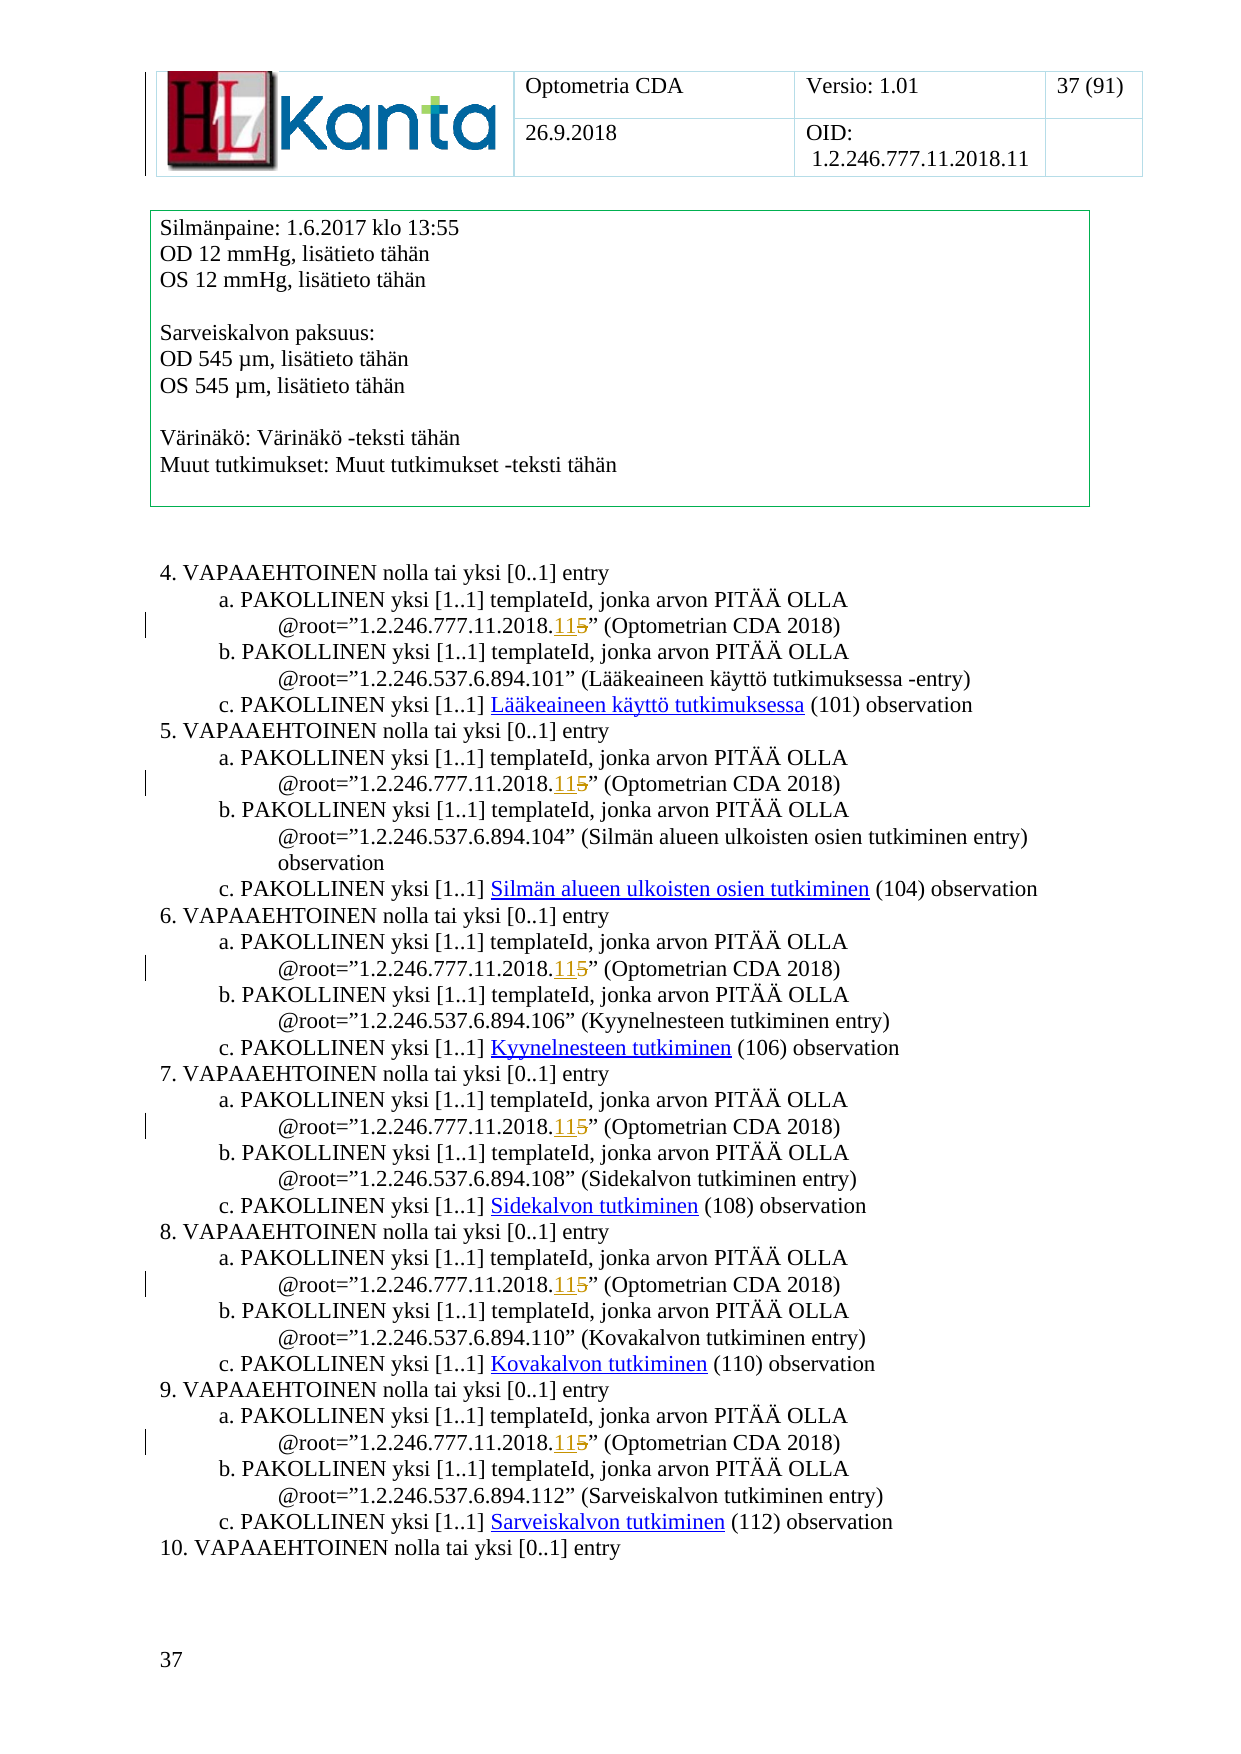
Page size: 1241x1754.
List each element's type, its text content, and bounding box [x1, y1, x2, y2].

text c. PAKOLLINEN yksi [1..1] Kyynelnesteen tutkiminen (106) observation [218, 1034, 1081, 1060]
text 7. VAPAAEHTOINEN nolla tai yksi [0..1] entry [159, 1060, 1081, 1086]
text Muut tutkimukset: Muut tutkimukset -teksti tähän [159, 451, 1081, 477]
text a. PAKOLLINEN yksi [1..1] templateId, jonka arvon PITÄÄ OLLA @root=”1.2.246.777.11.2018.” (Optometrian CDA 2018) [218, 744, 1081, 796]
text 6. VAPAAEHTOINEN nolla tai yksi [0..1] entry [159, 902, 1081, 928]
text b. PAKOLLINEN yksi [1..1] templateId, jonka arvon PITÄÄ OLLA @root=”1.2.246.537.6.894.108” (Sidekalvon tutkiminen entry) [218, 1139, 1081, 1192]
text a. PAKOLLINEN yksi [1..1] templateId, jonka arvon PITÄÄ OLLA @root=”1.2.246.777.11.2018.” (Optometrian CDA 2018) [218, 586, 1081, 638]
text a. PAKOLLINEN yksi [1..1] templateId, jonka arvon PITÄÄ OLLA @root=”1.2.246.777.11.2018.” (Optometrian CDA 2018) [218, 1086, 1081, 1139]
text b. PAKOLLINEN yksi [1..1] templateId, jonka arvon PITÄÄ OLLA @root=”1.2.246.537.6.894.104” (Silmän alueen ulkoisten osien tutkiminen entry) observation [218, 796, 1081, 876]
picture [281, 96, 496, 150]
text Värinäkö: Värinäkö -teksti tähän [159, 424, 1081, 451]
text c. PAKOLLINEN yksi [1..1] Sarveiskalvon tutkiminen (112) observation [218, 1508, 1081, 1534]
text Sarveiskalvon paksuus: [159, 319, 1081, 345]
text b. PAKOLLINEN yksi [1..1] templateId, jonka arvon PITÄÄ OLLA @root=”1.2.246.537.6.894.106” (Kyynelnesteen tutkiminen entry) [218, 981, 1081, 1034]
text c. PAKOLLINEN yksi [1..1] Lääkeaineen käyttö tutkimuksessa (101) observation [218, 691, 1081, 717]
text 5. VAPAAEHTOINEN nolla tai yksi [0..1] entry [159, 717, 1081, 744]
text b. PAKOLLINEN yksi [1..1] templateId, jonka arvon PITÄÄ OLLA @root=”1.2.246.537.6.894.110” (Kovakalvon tutkiminen entry) [218, 1297, 1081, 1350]
text a. PAKOLLINEN yksi [1..1] templateId, jonka arvon PITÄÄ OLLA @root=”1.2.246.777.11.2018.” (Optometrian CDA 2018) [218, 1403, 1081, 1455]
text 9. VAPAAEHTOINEN nolla tai yksi [0..1] entry [159, 1376, 1081, 1403]
text b. PAKOLLINEN yksi [1..1] templateId, jonka arvon PITÄÄ OLLA @root=”1.2.246.537.6.894.112” (Sarveiskalvon tutkiminen entry) [218, 1455, 1081, 1508]
text c. PAKOLLINEN yksi [1..1] Sidekalvon tutkiminen (108) observation [218, 1192, 1081, 1218]
text a. PAKOLLINEN yksi [1..1] templateId, jonka arvon PITÄÄ OLLA @root=”1.2.246.777.11.2018.” (Optometrian CDA 2018) [218, 928, 1081, 981]
text 10. VAPAAEHTOINEN nolla tai yksi [0..1] entry [159, 1534, 1081, 1561]
text a. PAKOLLINEN yksi [1..1] templateId, jonka arvon PITÄÄ OLLA @root=”1.2.246.777.11.2018.” (Optometrian CDA 2018) [218, 1244, 1081, 1297]
picture [167, 71, 279, 171]
text c. PAKOLLINEN yksi [1..1] Silmän alueen ulkoisten osien tutkiminen (104) observation [218, 876, 1081, 902]
text OS 545 µm, lisätieto tähän [159, 372, 1081, 398]
text OS 12 mmHg, lisätieto tähän [159, 266, 1081, 293]
text Silmänpaine: 1.6.2017 klo 13:55 [151, 211, 1089, 240]
text OD 12 mmHg, lisätieto tähän [159, 240, 1081, 266]
text b. PAKOLLINEN yksi [1..1] templateId, jonka arvon PITÄÄ OLLA @root=”1.2.246.537.6.894.101” (Lääkeaineen käyttö tutkimuksessa -entry) [218, 638, 1081, 691]
text c. PAKOLLINEN yksi [1..1] Kovakalvon tutkiminen (110) observation [218, 1350, 1081, 1376]
text OD 545 µm, lisätieto tähän [159, 345, 1081, 372]
text 4. VAPAAEHTOINEN nolla tai yksi [0..1] entry [159, 559, 1081, 586]
text 8. VAPAAEHTOINEN nolla tai yksi [0..1] entry [159, 1218, 1081, 1244]
